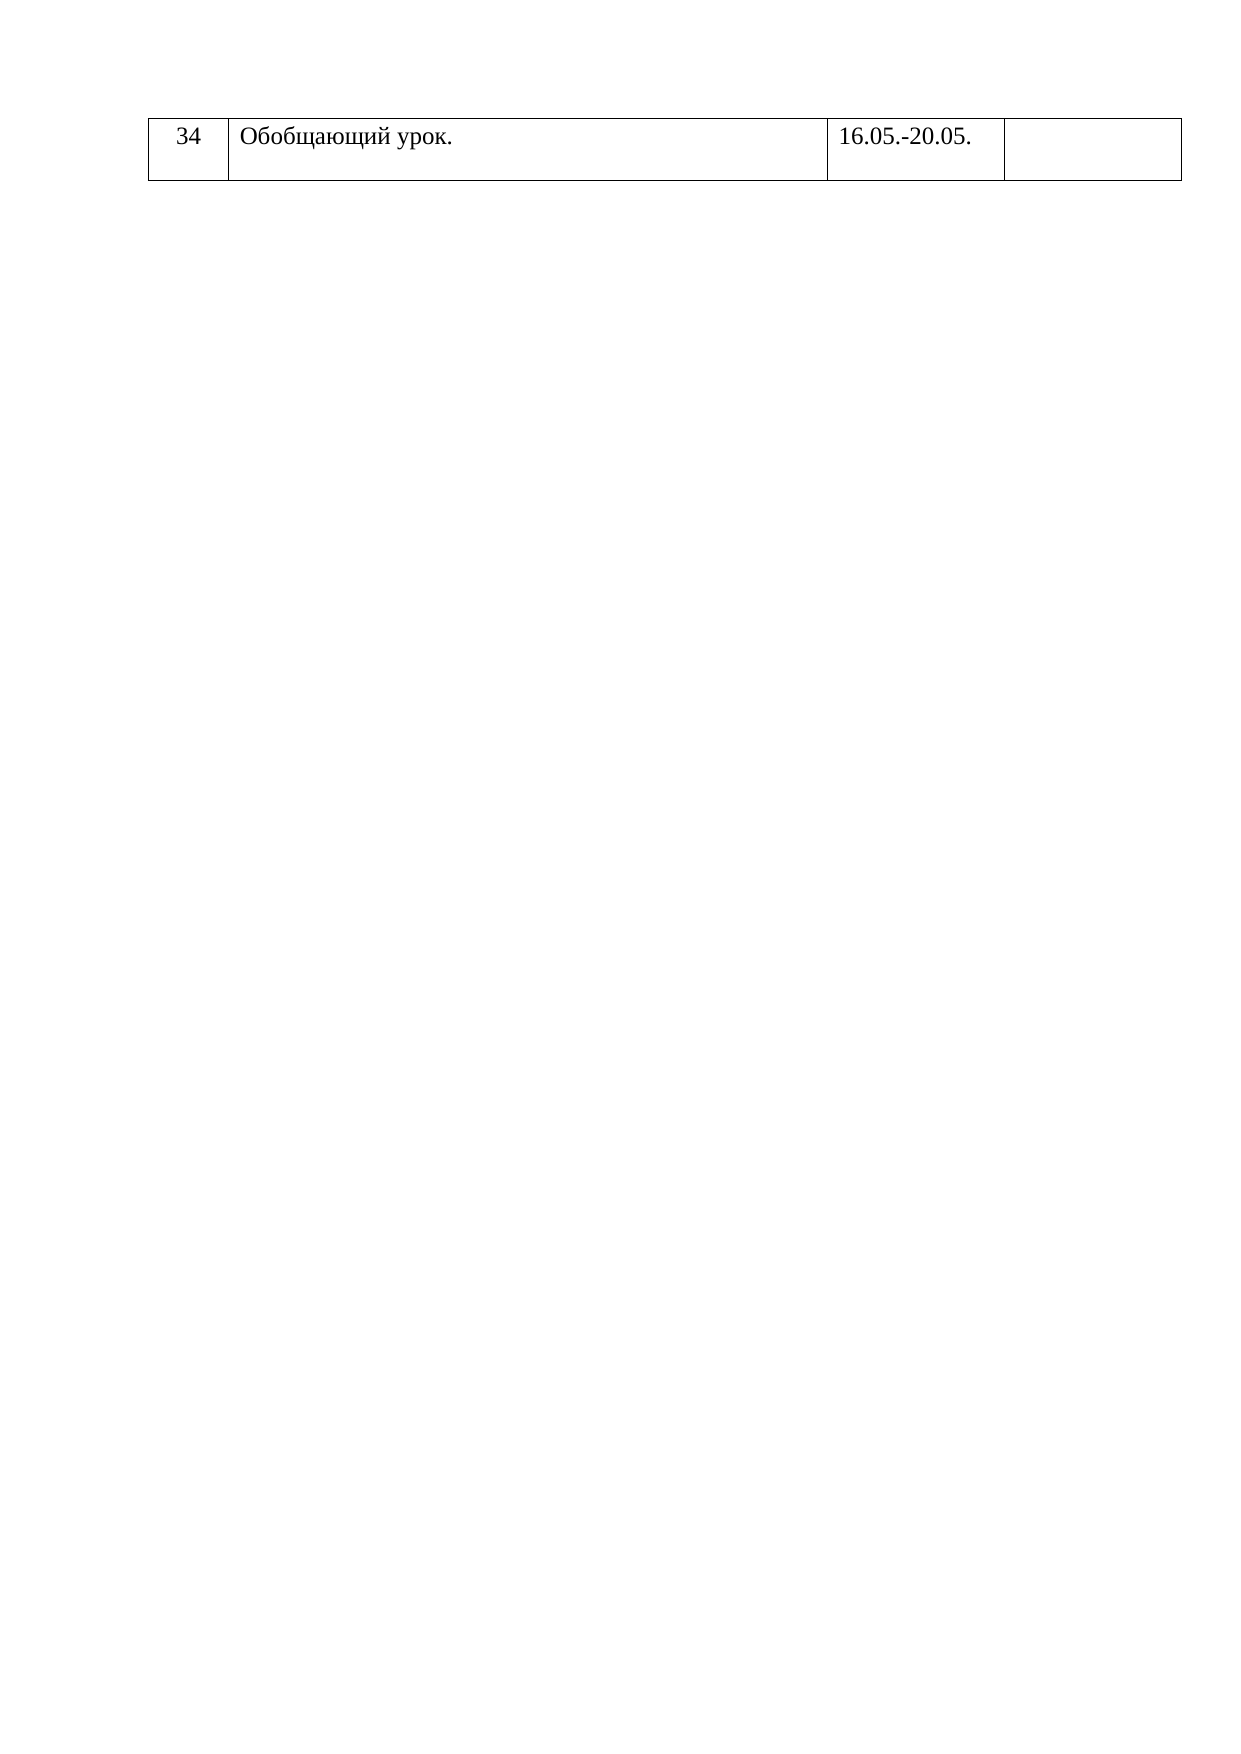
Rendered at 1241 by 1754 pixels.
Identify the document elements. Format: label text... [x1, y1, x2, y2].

table_cell 34 [149, 119, 228, 180]
table_cell [1005, 119, 1181, 180]
table_cell Обобщающий урок. [229, 119, 827, 180]
table_cell 16.05.-20.05. [828, 119, 1004, 180]
